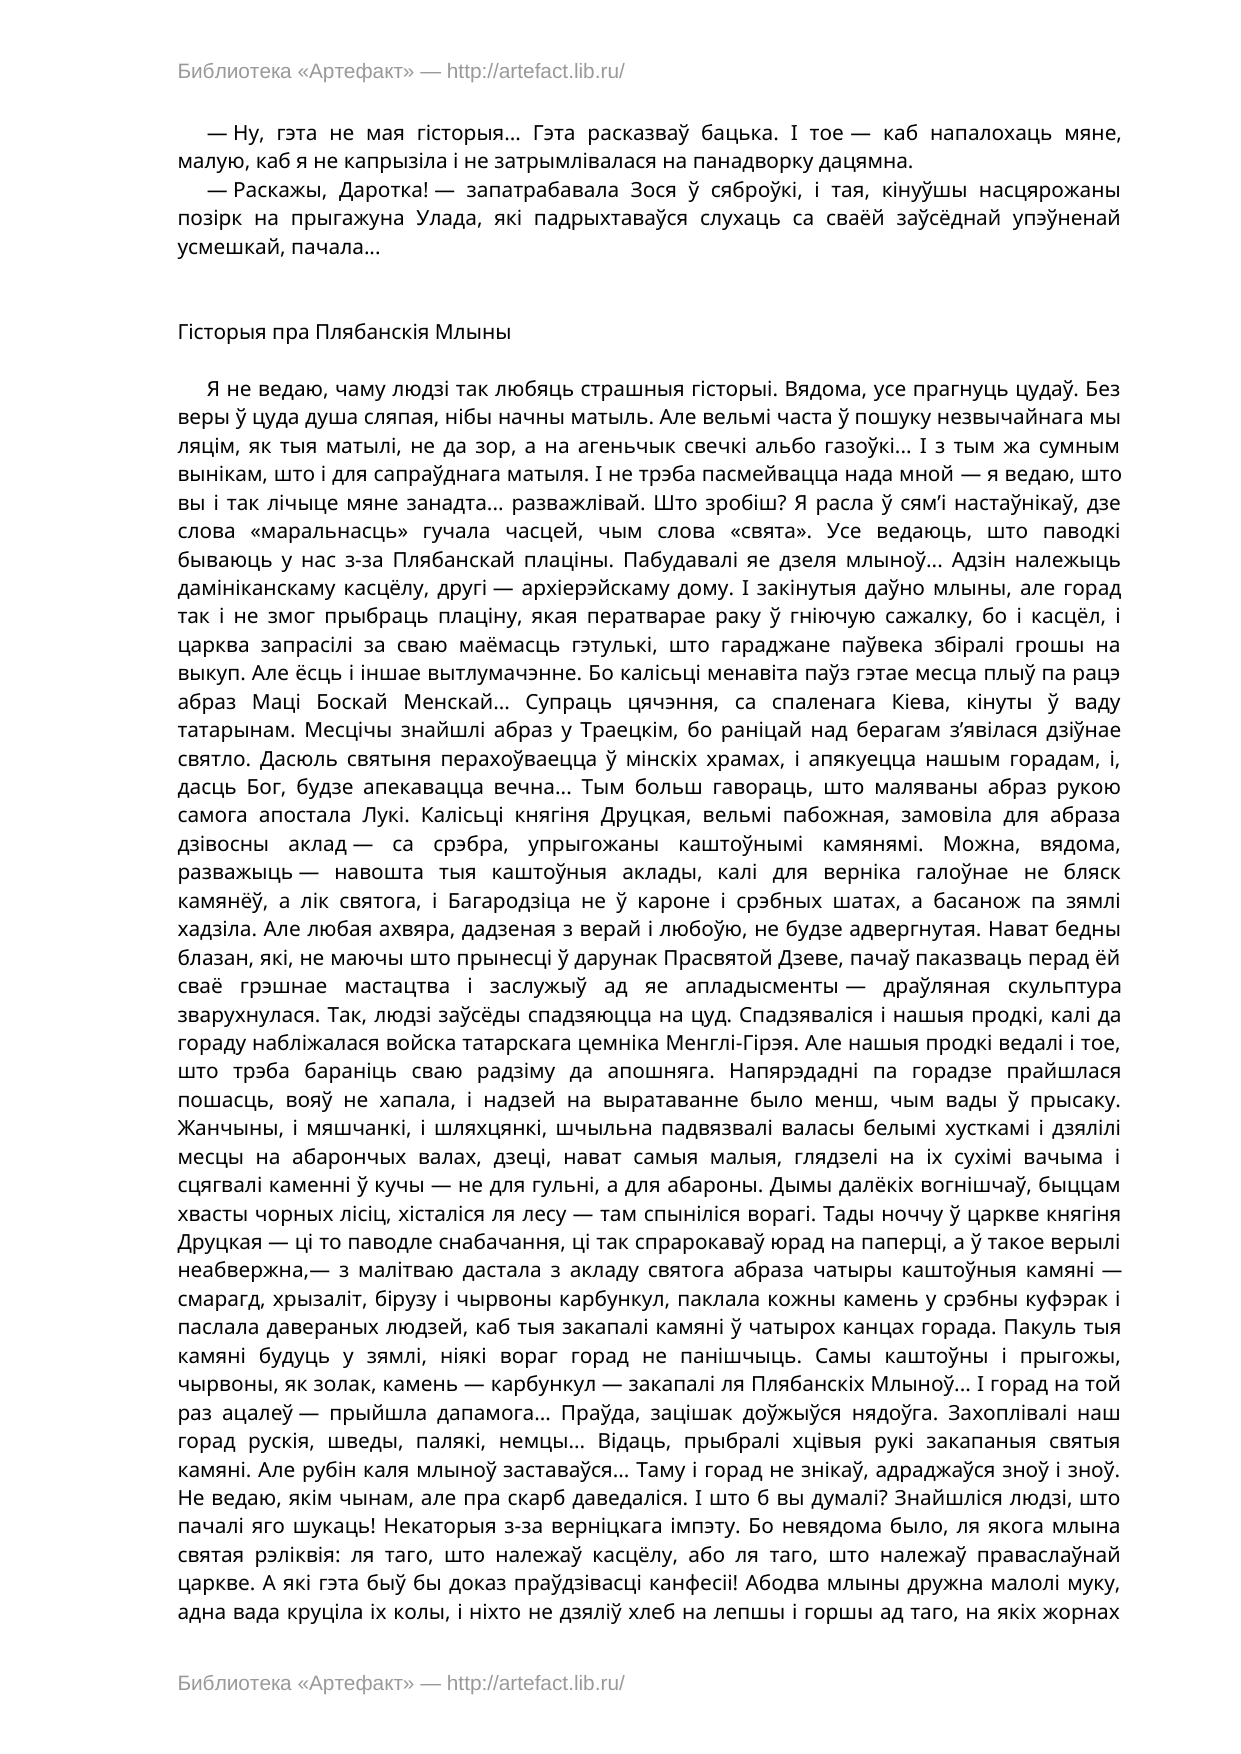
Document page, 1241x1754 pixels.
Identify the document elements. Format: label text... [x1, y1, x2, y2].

subtitle Гісторыя пра Плябанскія Млыны [177, 317, 1122, 346]
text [177, 374, 1122, 1625]
text — Раскажы, Даротка! — запатрабавала Зося ў сяброўкі, і тая, кінуўшы насцярожаны позірк на прыгажуна Улада, які падрыхтаваўся слухаць са сваёй заўсёднай упэўненай усмешкай, пачала... [177, 175, 1122, 260]
text — Ну, гэта не мая гісторыя... Гэта расказваў бацька. І тое — каб напалохаць мяне, малую, каб я не капрызіла і не затрымлівалася на панадворку дацямна. [177, 118, 1122, 175]
